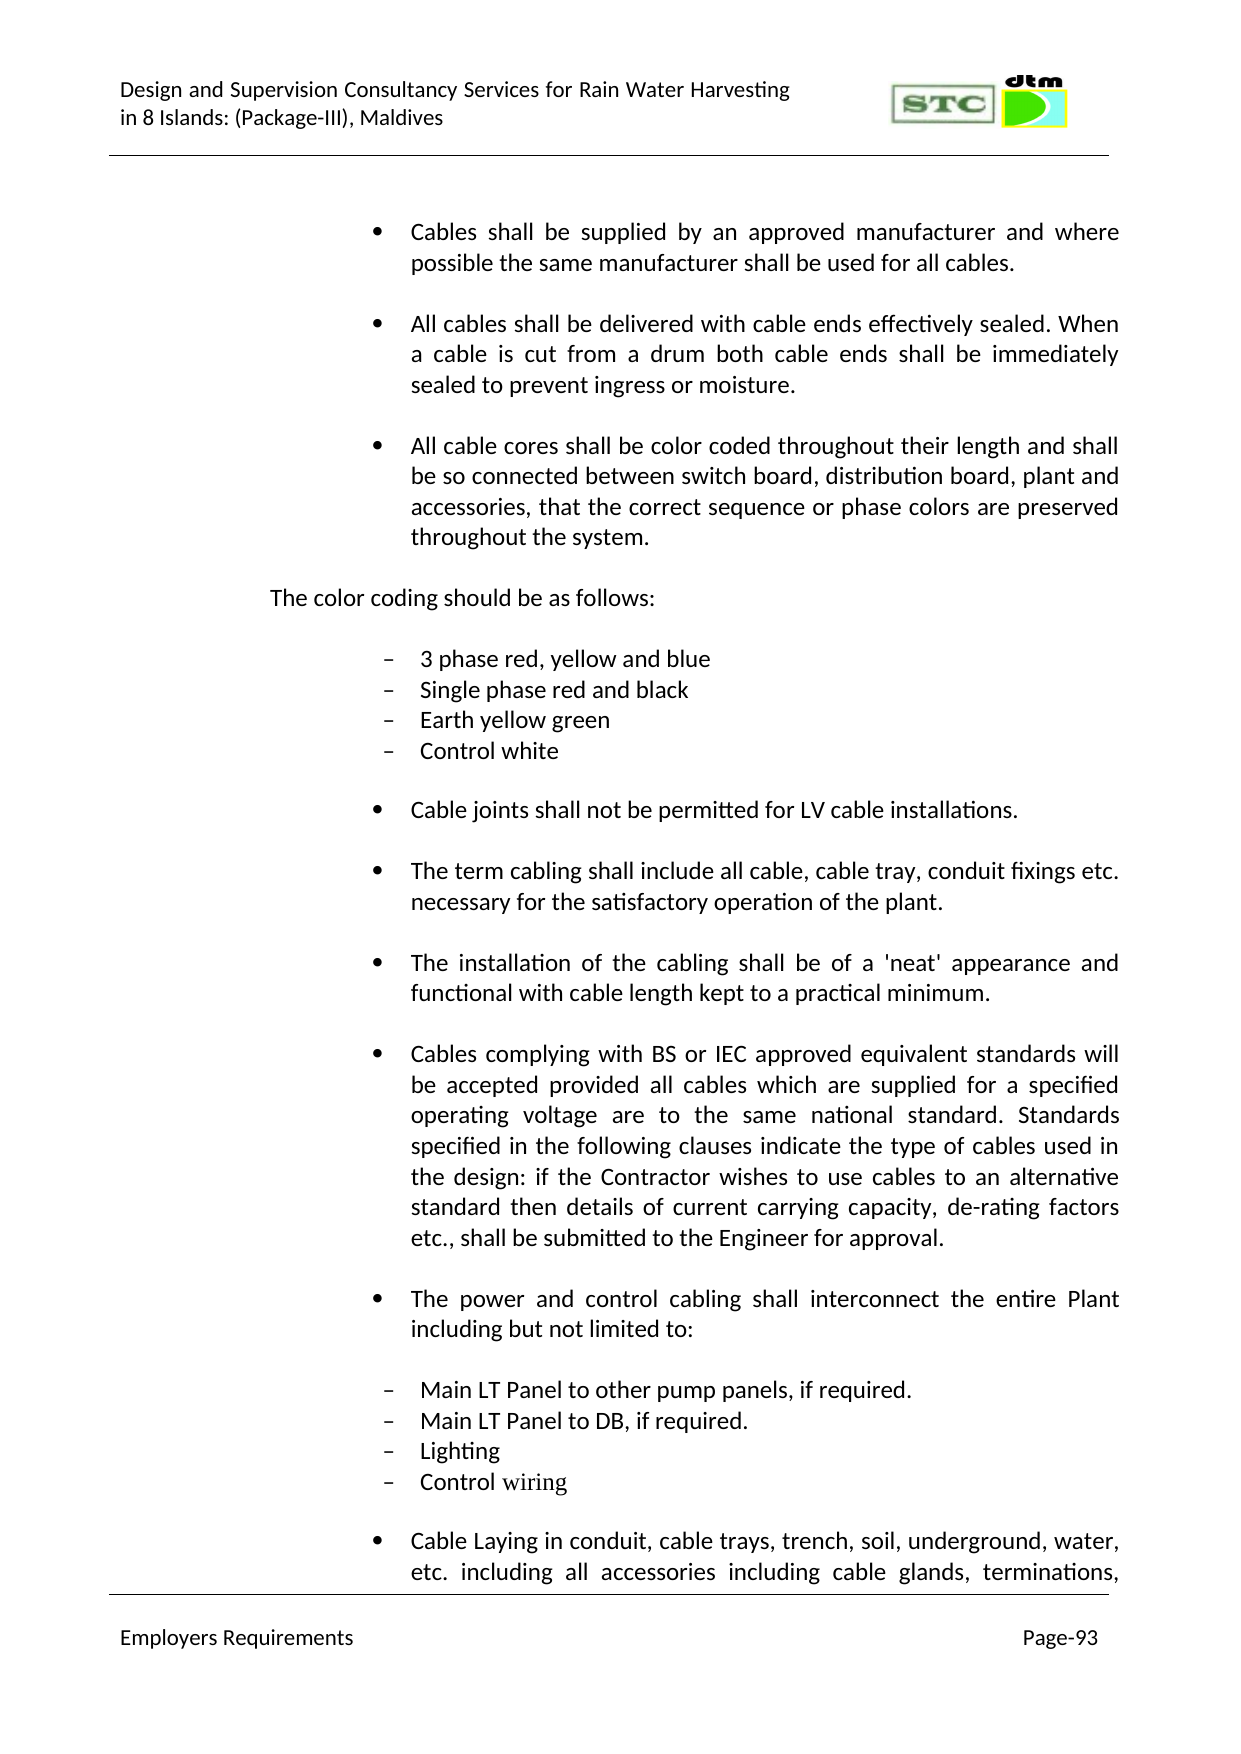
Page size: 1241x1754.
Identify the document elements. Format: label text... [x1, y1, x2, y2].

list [373, 1525, 1120, 1586]
list Main LT Panel to other pump panels, if required. [382, 1374, 1120, 1405]
list Cable joints shall not be permitted for LV cable installations. [373, 794, 1120, 825]
list Control wiring [382, 1466, 1120, 1496]
list All cables shall be delivered with cable ends effectively sealed. When a cable is cut from a drum both cable ends shall be immediately sealed to prevent ingress or moisture. [373, 308, 1120, 399]
list The power and control cabling shall interconnect the entire Plant including but not limited to: [373, 1283, 1120, 1344]
list The installation of the cabling shall be of a 'neat' appearance and functional with cable length kept to a practical minimum. [373, 947, 1120, 1008]
list Earth yellow green [382, 704, 1120, 735]
list Lighting [382, 1435, 1120, 1466]
list Control white [382, 735, 1120, 766]
list 3 phase red, yellow and blue [382, 643, 1120, 674]
list Main LT Panel to DB, if required. [382, 1405, 1120, 1435]
text The color coding should be as follows: [195, 582, 1120, 613]
list Single phase red and black [382, 674, 1120, 704]
list All cable cores shall be color coded throughout their length and shall be so connected between switch board, distribution board, plant and accessories, that the correct sequence or phase colors are preserved throughout the system. [373, 430, 1120, 552]
list Cables complying with BS or IEC approved equivalent standards will be accepted provided all cables which are supplied for a specified operating voltage are to the same national standard. Standards specified in the following clauses indicate the type of cables used in the design: if the Contractor wishes to use cables to an alternative standard then details of current carrying capacity, de-rating factors etc., shall be submitted to the Engineer for approval. [373, 1038, 1120, 1252]
list The term cabling shall include all cable, cable tray, conduit fixings etc. necessary for the satisfactory operation of the plant. [373, 855, 1120, 916]
list Cables shall be supplied by an approved manufacturer and where possible the same manufacturer shall be used for all cables. [373, 216, 1120, 277]
picture [888, 75, 1068, 129]
